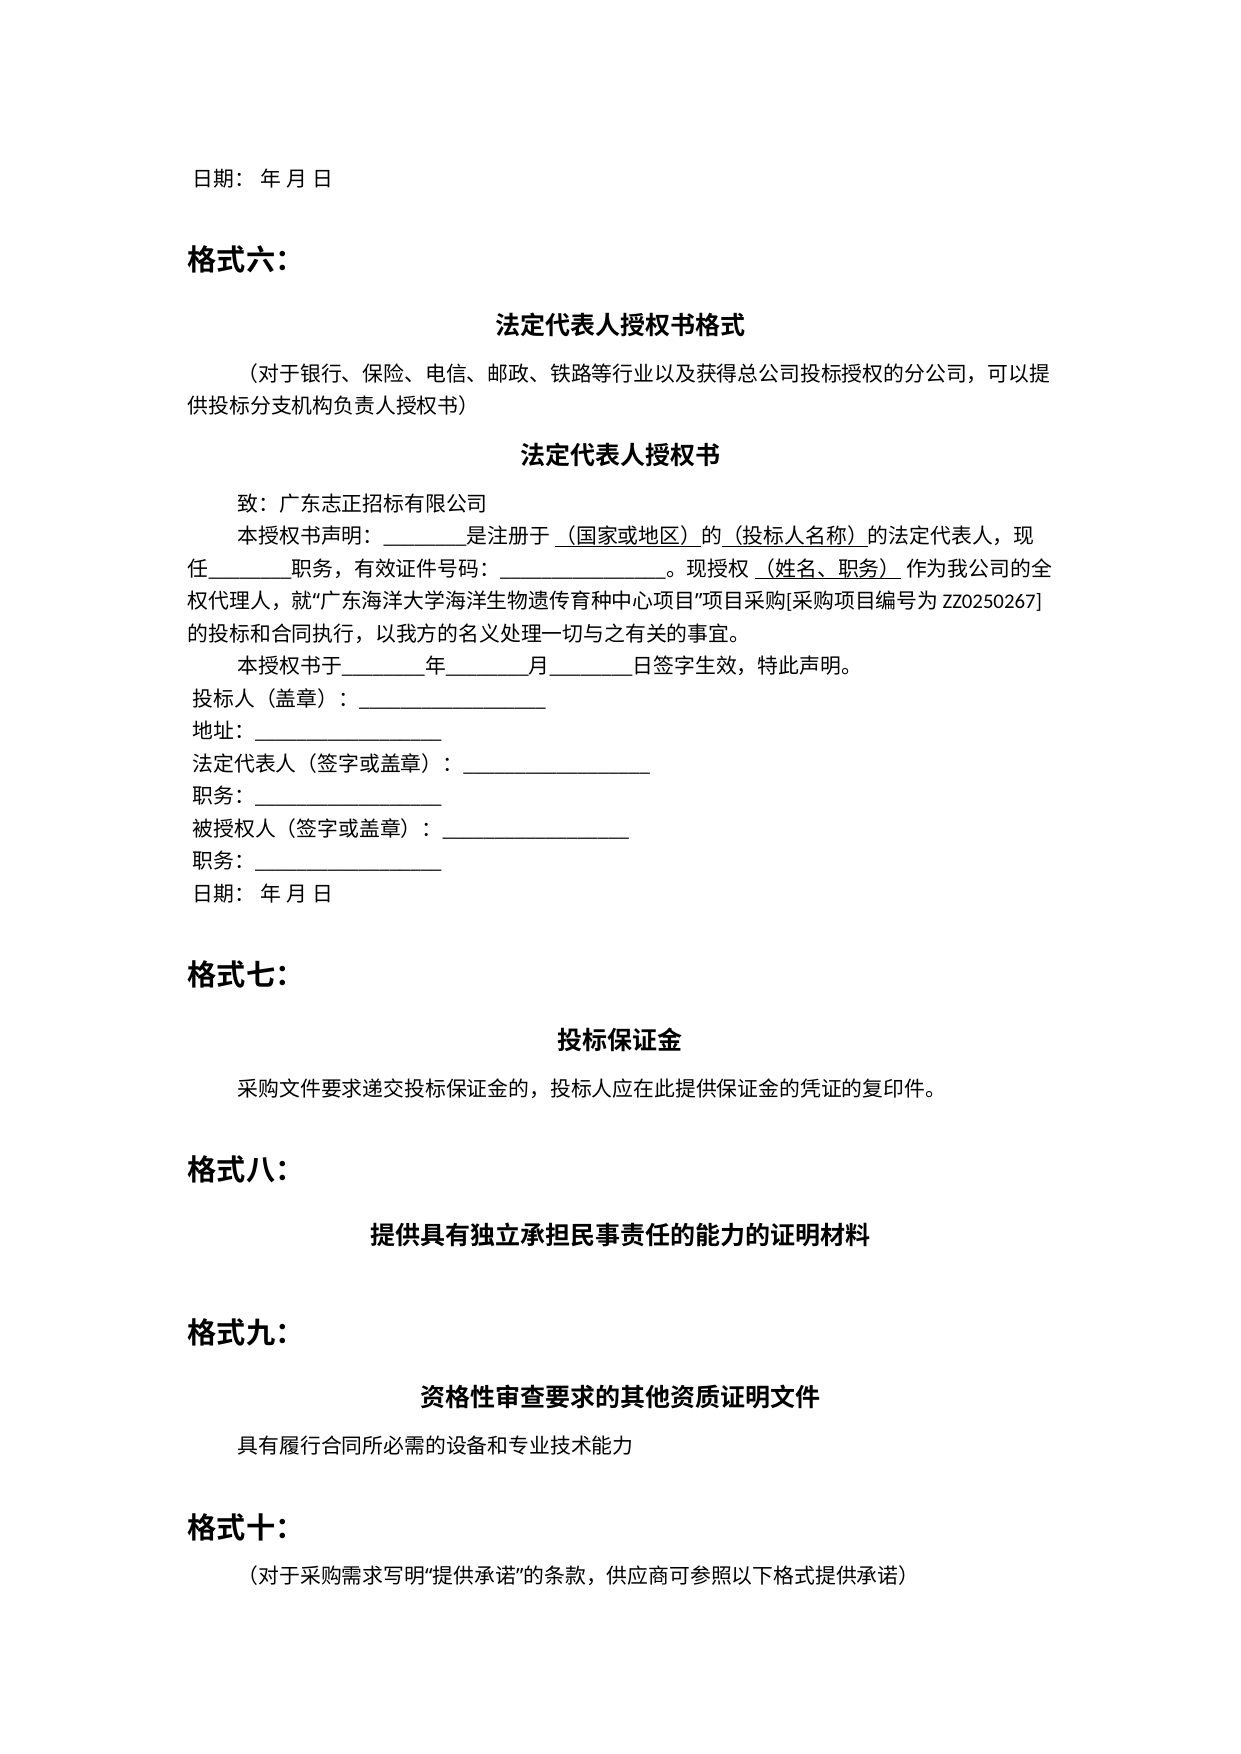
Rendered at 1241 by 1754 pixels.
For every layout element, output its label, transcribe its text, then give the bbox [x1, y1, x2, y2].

text 投标人（盖章）：__________________ [187, 682, 1053, 714]
text 格式九： [187, 1299, 1053, 1364]
text 采购文件要求递交投标保证金的，投标人应在此提供保证金的凭证的复印件。 [187, 1072, 1053, 1104]
text 致：广东志正招标有限公司 [187, 487, 1053, 519]
text 地址：__________________ [187, 714, 1053, 747]
text 职务：__________________ [187, 779, 1053, 812]
text 提供具有独立承担民事责任的能力的证明材料 [187, 1202, 1053, 1267]
text 法定代表人授权书 [187, 422, 1053, 487]
text 格式十： [187, 1494, 1053, 1559]
text 资格性审查要求的其他资质证明文件 [187, 1364, 1053, 1429]
text 投标保证金 [187, 1007, 1053, 1072]
text 格式七： [187, 942, 1053, 1007]
text 日期： 年 月 日 [187, 877, 1053, 909]
text 法定代表人（签字或盖章）：__________________ [187, 747, 1053, 779]
text （对于银行、保险、电信、邮政、铁路等行业以及获得总公司投标授权的分公司，可以提供投标分支机构负责人授权书） [187, 357, 1053, 422]
text 日期： 年 月 日 [187, 162, 1053, 194]
text 具有履行合同所必需的设备和专业技术能力 [187, 1429, 1053, 1462]
text 法定代表人授权书格式 [187, 292, 1053, 357]
text 本授权书声明：________是注册于 （国家或地区）的（投标人名称）的法定代表人，现任________职务，有效证件号码：________________。现授权 （姓名、职务） 作为我公司的全权代理人，就“广东海洋大学海洋生物遗传育种中心项目”项目采购[采购项目编号为ZZ0250267]的投标和合同执行，以我方的名义处理一切与之有关的事宜。 [187, 519, 1053, 649]
text 被授权人（签字或盖章）：__________________ [187, 812, 1053, 844]
text 本授权书于________年________月________日签字生效，特此声明。 [187, 649, 1053, 682]
text 格式六： [187, 227, 1053, 292]
text （对于采购需求写明“提供承诺”的条款，供应商可参照以下格式提供承诺） [187, 1559, 1053, 1592]
text 格式八： [187, 1137, 1053, 1202]
text 职务：__________________ [187, 844, 1053, 877]
